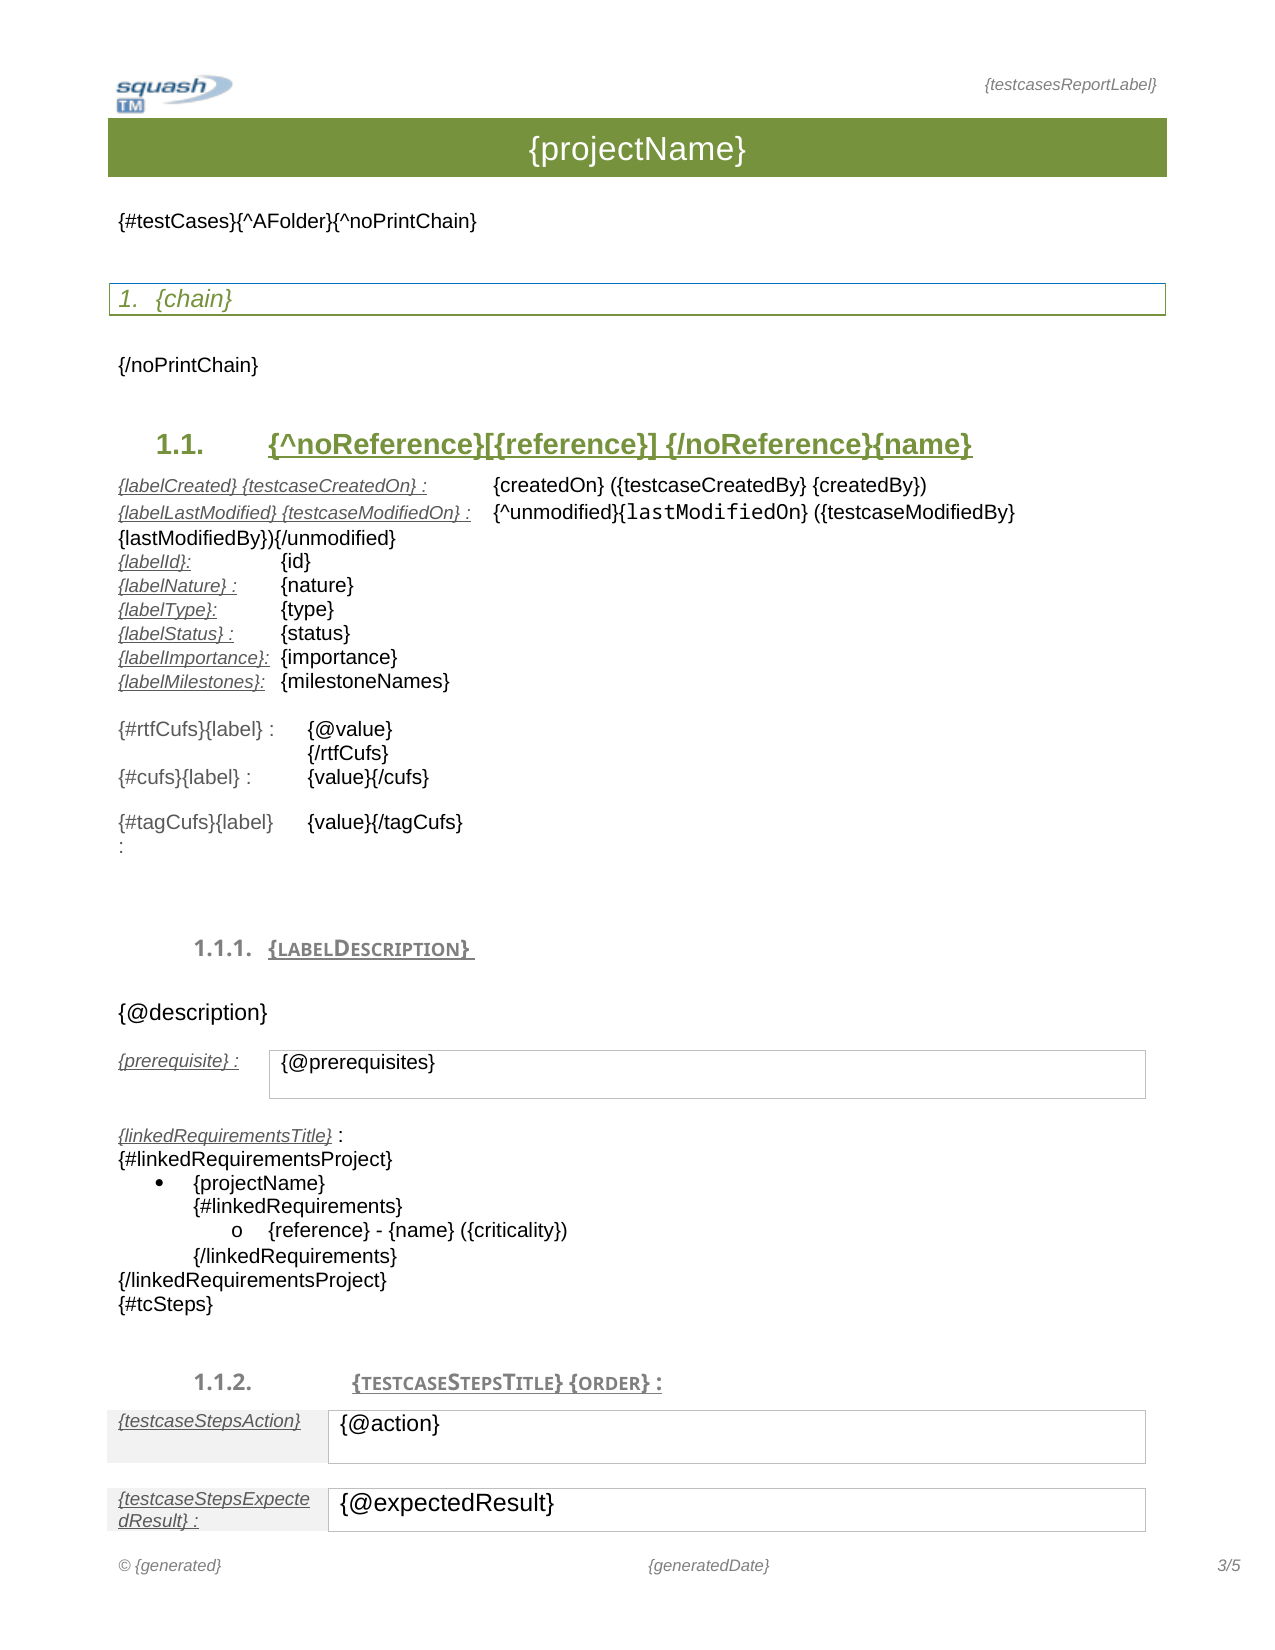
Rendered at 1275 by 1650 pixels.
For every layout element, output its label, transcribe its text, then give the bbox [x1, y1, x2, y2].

table_header {@expectedResult} [329, 1489, 1145, 1531]
text {labelNature} : {nature} [118, 573, 1157, 597]
text {/noPrintChain} [118, 353, 1157, 377]
subtitle {^noReference}[{reference}] {/noReference}{name} [156, 427, 1157, 461]
text {labelLastModified} {testcaseModifiedOn} : {^unmodified}{lastModifiedOn} ({testcaseModifiedBy} {lastModifiedBy}){/unmodified} [118, 497, 1157, 549]
table_cell {#tagCufs}{label} : [107, 810, 296, 857]
text {labelId}: {id} [118, 549, 1157, 573]
table_header {@prerequisites} [270, 1051, 1145, 1098]
table_cell {value}{/cufs} [296, 765, 1155, 809]
text {labelStatus} : {status} [118, 621, 1157, 645]
table_header {prerequisite} : [107, 1050, 269, 1098]
table_header {@action} [329, 1411, 1145, 1463]
text {labelCreated} {testcaseCreatedOn} : {createdOn} ({testcaseCreatedBy} {createdBy}) [118, 473, 1157, 497]
text {#linkedRequirementsProject} [118, 1146, 1157, 1170]
table_header {#rtfCufs}{label} : [107, 717, 296, 765]
table_cell {value}{/tagCufs} [296, 810, 1155, 857]
table_cell {#cufs}{label} : [107, 765, 296, 809]
text {@description} [118, 999, 1157, 1026]
text {linkedRequirementsTitle} : [118, 1122, 1157, 1146]
text {labelImportance}: {importance} [118, 645, 1157, 669]
list {#linkedRequirements} [193, 1194, 1157, 1218]
picture [111, 69, 237, 117]
text {/linkedRequirementsProject} [118, 1268, 1157, 1292]
list {/linkedRequirements} [193, 1244, 1157, 1268]
subtitle {labelDescription} [193, 931, 1157, 963]
text {labelType}: {type} [118, 597, 1157, 621]
list {projectName} [156, 1170, 1157, 1194]
text {#tcSteps} [118, 1292, 1157, 1316]
title {projectName} [110, 120, 1165, 175]
subtitle {chain} [110, 284, 1165, 314]
text {labelMilestones}: {milestoneNames} [118, 669, 1157, 693]
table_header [107, 1488, 328, 1531]
list {reference} - {name} ({criticality}) [231, 1218, 1157, 1244]
table_header {@value} {/rtfCufs} [296, 717, 1155, 765]
table_header {testcaseStepsAction} [107, 1410, 328, 1463]
text {#testCases}{^AFolder}{^noPrintChain} [118, 209, 1157, 233]
subtitle {testcaseStepsTitle} {order} : [193, 1366, 1157, 1397]
